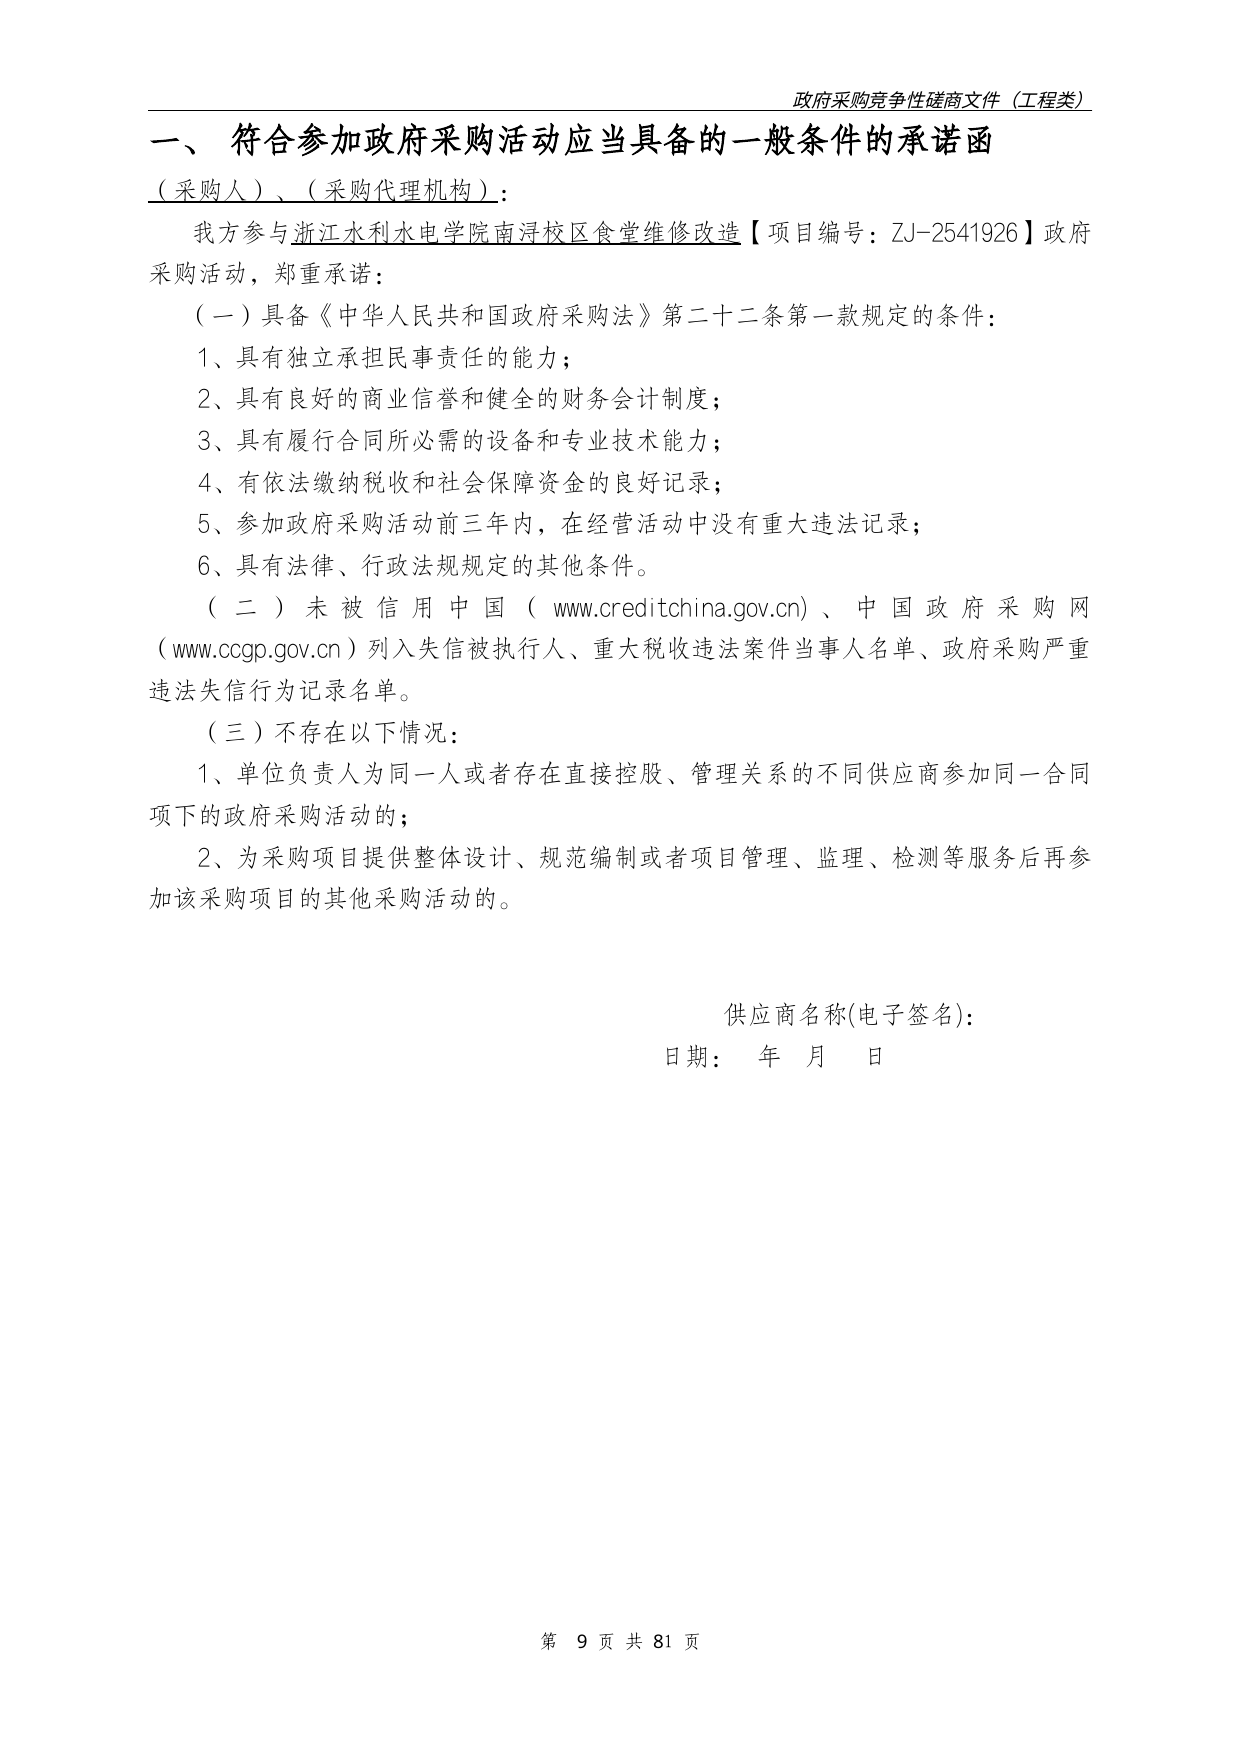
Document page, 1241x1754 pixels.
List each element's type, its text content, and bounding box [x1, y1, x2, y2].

text 日期： 年 月 日 [148, 1044, 1092, 1072]
text （二）未被信用中国（www.creditchina.gov.cn)、中国政府采购网（www.ccgp.gov.cn）列入失信被执行人、重大税收违法案件当事人名单、政府采购严重违法失信行为记录名单。 [148, 594, 1092, 706]
text 2、为采购项目提供整体设计、规范编制或者项目管理、监理、检测等服务后再参加该采购项目的其他采购活动的。 [148, 844, 1092, 914]
text 3、具有履行合同所必需的设备和专业技术能力； [148, 428, 1092, 456]
text 1、单位负责人为同一人或者存在直接控股、管理关系的不同供应商参加同一合同项下的政府采购活动的； [148, 761, 1092, 831]
text 2、具有良好的商业信誉和健全的财务会计制度； [148, 386, 1092, 414]
text 1、具有独立承担民事责任的能力； [148, 344, 1092, 372]
text （采购人）、（采购代理机构）： [148, 178, 1092, 206]
text 供应商名称(电子签名)： [148, 1002, 1092, 1030]
text 一、 符合参加政府采购活动应当具备的一般条件的承诺函 [148, 122, 1042, 159]
text 4、有依法缴纳税收和社会保障资金的良好记录； [148, 469, 1092, 497]
text （一）具备《中华人民共和国政府采购法》第二十二条第一款规定的条件： [148, 303, 1092, 331]
text （三）不存在以下情况： [148, 719, 1092, 747]
text 6、具有法律、行政法规规定的其他条件。 [148, 553, 1092, 581]
text 我方参与浙江水利水电学院南浔校区食堂维修改造【项目编号：ZJ-2541926】政府采购活动，郑重承诺： [148, 219, 1092, 289]
text 5、参加政府采购活动前三年内，在经营活动中没有重大违法记录； [148, 511, 1092, 539]
